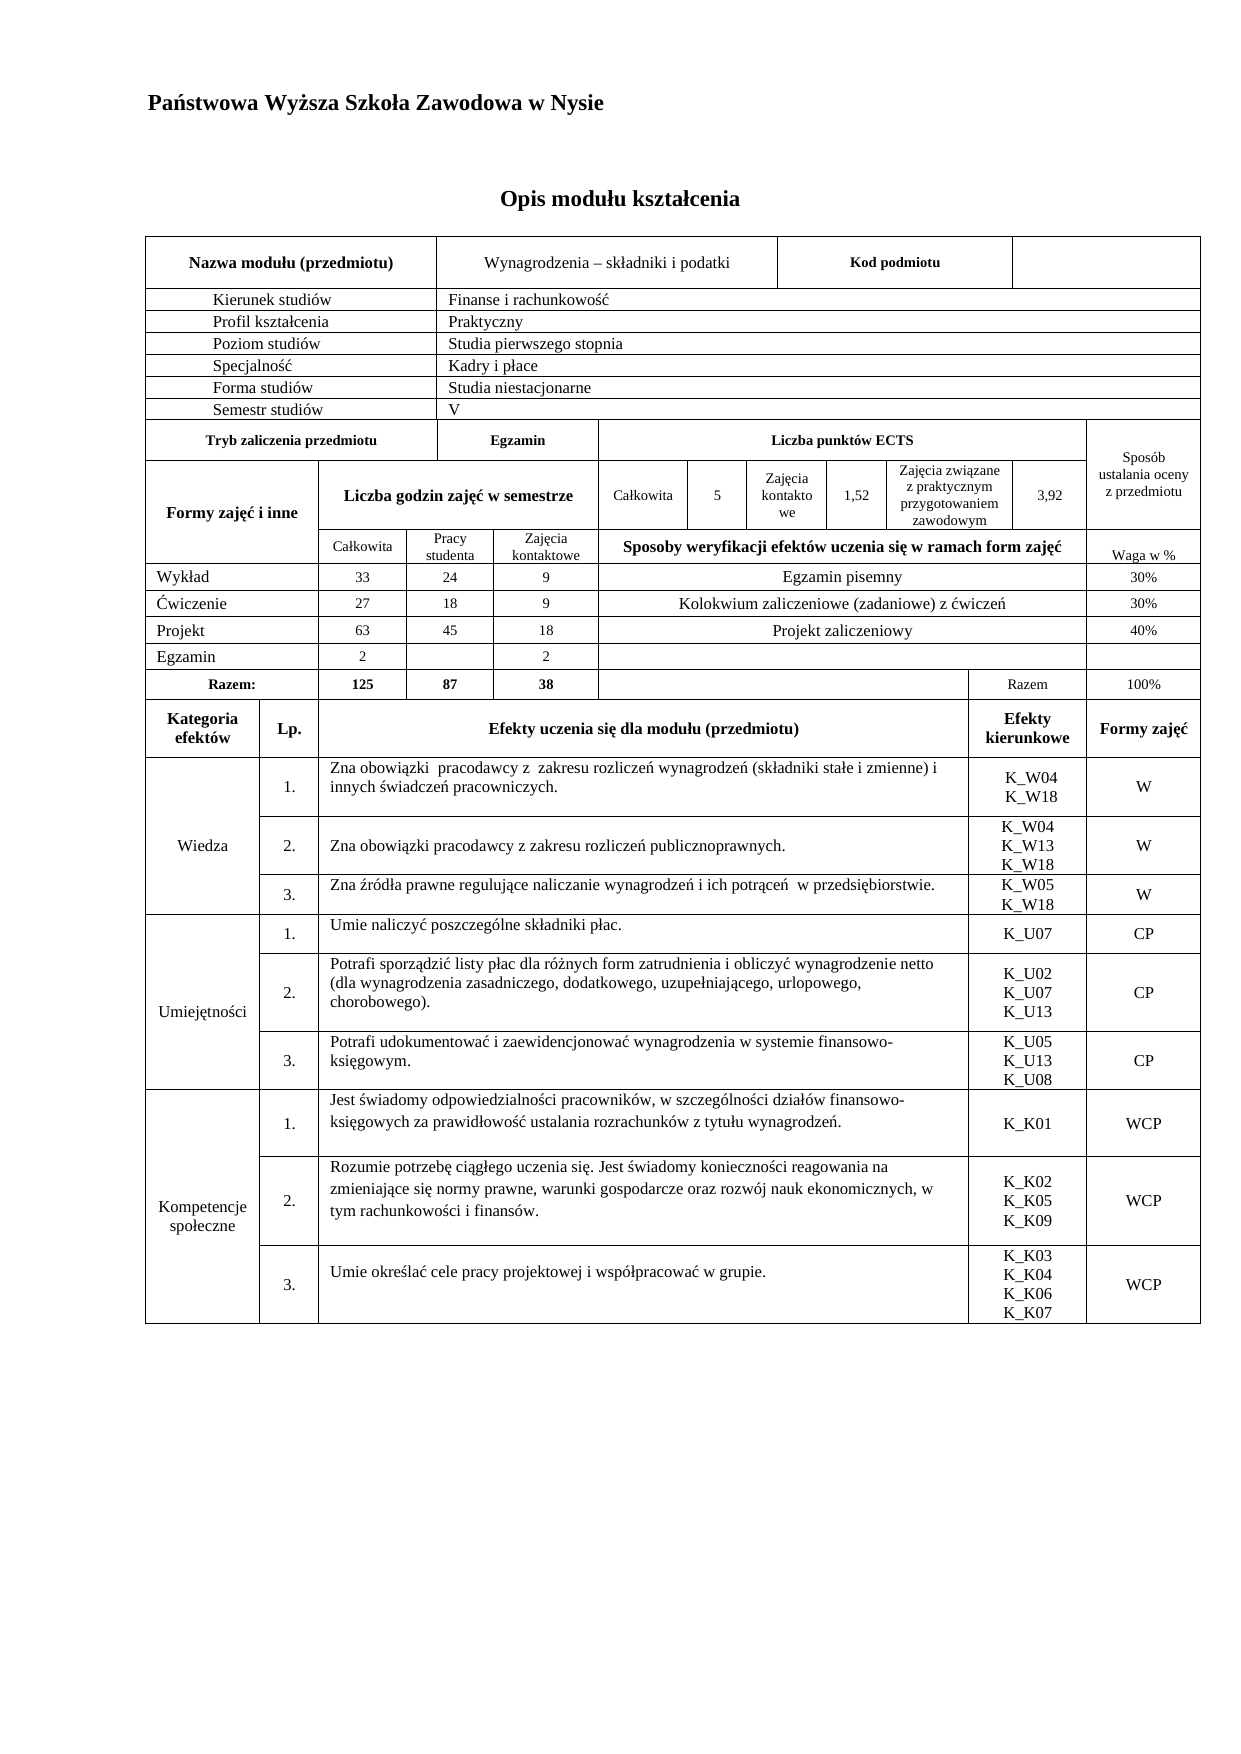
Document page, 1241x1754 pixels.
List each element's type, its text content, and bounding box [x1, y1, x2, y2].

table_cell Umie określać cele pracy projektowej i współpracować w grupie. [319, 1246, 968, 1322]
table_cell Poziom studiów [146, 333, 436, 354]
table_header Nazwa modułu (przedmiotu) [146, 237, 436, 288]
table_cell Potrafi sporządzić listy płac dla różnych form zatrudnienia i obliczyć wynagrodzenie netto (dla wynagrodzenia zasadniczego, dodatkowego, uzupełniającego, urlopowego, chorobowego). [319, 954, 968, 1031]
table_cell 125 [319, 670, 406, 698]
table_cell W [1087, 875, 1200, 913]
table_cell Kompetencje społeczne [146, 1090, 259, 1322]
table_cell Specjalność [146, 355, 436, 376]
table_cell 2 [494, 644, 598, 669]
table_cell 18 [494, 617, 598, 643]
table_cell CP [1087, 1032, 1200, 1089]
table_cell Finanse i rachunkowość [437, 289, 1200, 310]
table_cell Wiedza [146, 758, 259, 913]
table_cell 2. [260, 817, 318, 874]
table_cell 24 [407, 564, 493, 590]
table_cell 9 [494, 591, 598, 616]
table_cell 38 [494, 670, 598, 698]
table_header [1013, 237, 1200, 288]
table_cell Praktyczny [437, 311, 1200, 332]
table_cell Zna źródła prawne regulujące naliczanie wynagrodzeń i ich potrąceń w przedsiębiorstwie. [319, 875, 968, 913]
table_cell 3,92 [1013, 461, 1086, 528]
table_cell Semestr studiów [146, 399, 436, 419]
table_cell Liczba godzin zajęć w semestrze [319, 461, 598, 528]
table_cell Efekty kierunkowe [969, 700, 1086, 757]
table_cell [599, 670, 968, 698]
table_cell Wykład [146, 564, 318, 590]
table_cell 5 [688, 461, 746, 528]
table_cell Całkowita [599, 461, 687, 528]
table_cell WCP [1087, 1090, 1200, 1156]
table_cell K_U07 [969, 915, 1086, 953]
table_cell Zajęcia kontaktowe [494, 530, 598, 563]
table_cell K_K02 K_K05 K_K09 [969, 1157, 1086, 1245]
table_cell K_W04 K_W18 [969, 758, 1086, 816]
table_cell Zna obowiązki pracodawcy z zakresu rozliczeń publicznoprawnych. [319, 817, 968, 874]
text Państwowa Wyższa Szkoła Zawodowa w Nysie [148, 89, 1092, 115]
table_cell K_K01 [969, 1090, 1086, 1156]
table_cell 9 [494, 564, 598, 590]
table_cell Liczba punktów ECTS [599, 420, 1086, 460]
table_cell Formy zajęć i inne [146, 461, 318, 563]
table_cell Umie naliczyć poszczególne składniki płac. [319, 915, 968, 953]
table_cell W [1087, 758, 1200, 816]
table_cell Razem [969, 670, 1086, 698]
table_cell 3. [260, 1246, 318, 1322]
table_cell 87 [407, 670, 493, 698]
table_cell 100% [1087, 670, 1200, 698]
table_cell Egzamin [438, 420, 598, 460]
table_cell Zna obowiązki pracodawcy z zakresu rozliczeń wynagrodzeń (składniki stałe i zmienne) i innych świadczeń pracowniczych. [319, 758, 968, 816]
table_cell Ćwiczenie [146, 591, 318, 616]
table_cell Egzamin [146, 644, 318, 669]
table_cell Projekt [146, 617, 318, 643]
table_cell K_U02 K_U07 K_U13 [969, 954, 1086, 1031]
table_cell K_W04 K_W13 K_W18 [969, 817, 1086, 874]
table_cell V [437, 399, 1200, 419]
table_cell 2. [260, 954, 318, 1031]
table_cell Tryb zaliczenia przedmiotu [146, 420, 437, 460]
table_cell Razem: [146, 670, 318, 698]
table_cell K_K03 K_K04 K_K06 K_K07 [969, 1246, 1086, 1322]
table_cell Zajęcia związane z praktycznym przygotowaniem zawodowym [887, 461, 1012, 528]
table_cell W [1087, 817, 1200, 874]
table_cell Formy zajęć [1087, 700, 1200, 757]
table_cell Kolokwium zaliczeniowe (zadaniowe) z ćwiczeń [599, 591, 1086, 616]
table_cell Studia niestacjonarne [437, 377, 1200, 397]
table_cell 40% [1087, 617, 1200, 643]
table_cell 1,52 [827, 461, 886, 528]
table_cell 27 [319, 591, 406, 616]
table_cell Sposób ustalania oceny z przedmiotu [1087, 420, 1200, 528]
table_cell Potrafi udokumentować i zaewidencjonować wynagrodzenia w systemie finansowo-księgowym. [319, 1032, 968, 1089]
table_cell Kategoria efektów [146, 700, 259, 757]
table_header Kod podmiotu [778, 237, 1012, 288]
table_cell 45 [407, 617, 493, 643]
table_cell Kierunek studiów [146, 289, 436, 310]
table_cell Studia pierwszego stopnia [437, 333, 1200, 354]
table_cell Lp. [260, 700, 318, 757]
table_cell 33 [319, 564, 406, 590]
table_header Wynagrodzenia – składniki i podatki [437, 237, 777, 288]
table_cell Egzamin pisemny [599, 564, 1086, 590]
table_cell Sposoby weryfikacji efektów uczenia się w ramach form zajęć [599, 530, 1086, 563]
table_cell Pracy studenta [407, 530, 493, 563]
table_cell 1. [260, 758, 318, 816]
table_cell 18 [407, 591, 493, 616]
table_cell Umiejętności [146, 915, 259, 1089]
table_cell CP [1087, 915, 1200, 953]
table_cell Całkowita [319, 530, 406, 563]
table_cell 2 [319, 644, 406, 669]
table_cell 2. [260, 1157, 318, 1245]
table_cell Rozumie potrzebę ciągłego uczenia się. Jest świadomy konieczności reagowania na zmieniające się normy prawne, warunki gospodarcze oraz rozwój nauk ekonomicznych, w tym rachunkowości i finansów. [319, 1157, 968, 1245]
table_cell [599, 644, 1086, 669]
table_cell [407, 644, 493, 669]
table_cell Waga w % [1087, 530, 1200, 563]
table_cell 63 [319, 617, 406, 643]
table_cell 30% [1087, 564, 1200, 590]
table_cell K_U05 K_U13 K_U08 [969, 1032, 1086, 1089]
table_cell 1. [260, 915, 318, 953]
table_cell Jest świadomy odpowiedzialności pracowników, w szczególności działów finansowo-księgowych za prawidłowość ustalania rozrachunków z tytułu wynagrodzeń. [319, 1090, 968, 1156]
table_cell CP [1087, 954, 1200, 1031]
table_cell Projekt zaliczeniowy [599, 617, 1086, 643]
table_cell 30% [1087, 591, 1200, 616]
table_cell [1087, 644, 1200, 669]
table_cell Efekty uczenia się dla modułu (przedmiotu) [319, 700, 968, 757]
table_cell WCP [1087, 1157, 1200, 1245]
table_cell Zajęcia kontaktowe [747, 461, 826, 528]
table_cell Kadry i płace [437, 355, 1200, 376]
table_cell 1. [260, 1090, 318, 1156]
table_cell K_W05 K_W18 [969, 875, 1086, 913]
table_cell 3. [260, 875, 318, 913]
table_cell WCP [1087, 1246, 1200, 1322]
table_cell Forma studiów [146, 377, 436, 397]
text Opis modułu kształcenia [148, 185, 1092, 211]
table_cell Profil kształcenia [146, 311, 436, 332]
table_cell 3. [260, 1032, 318, 1089]
